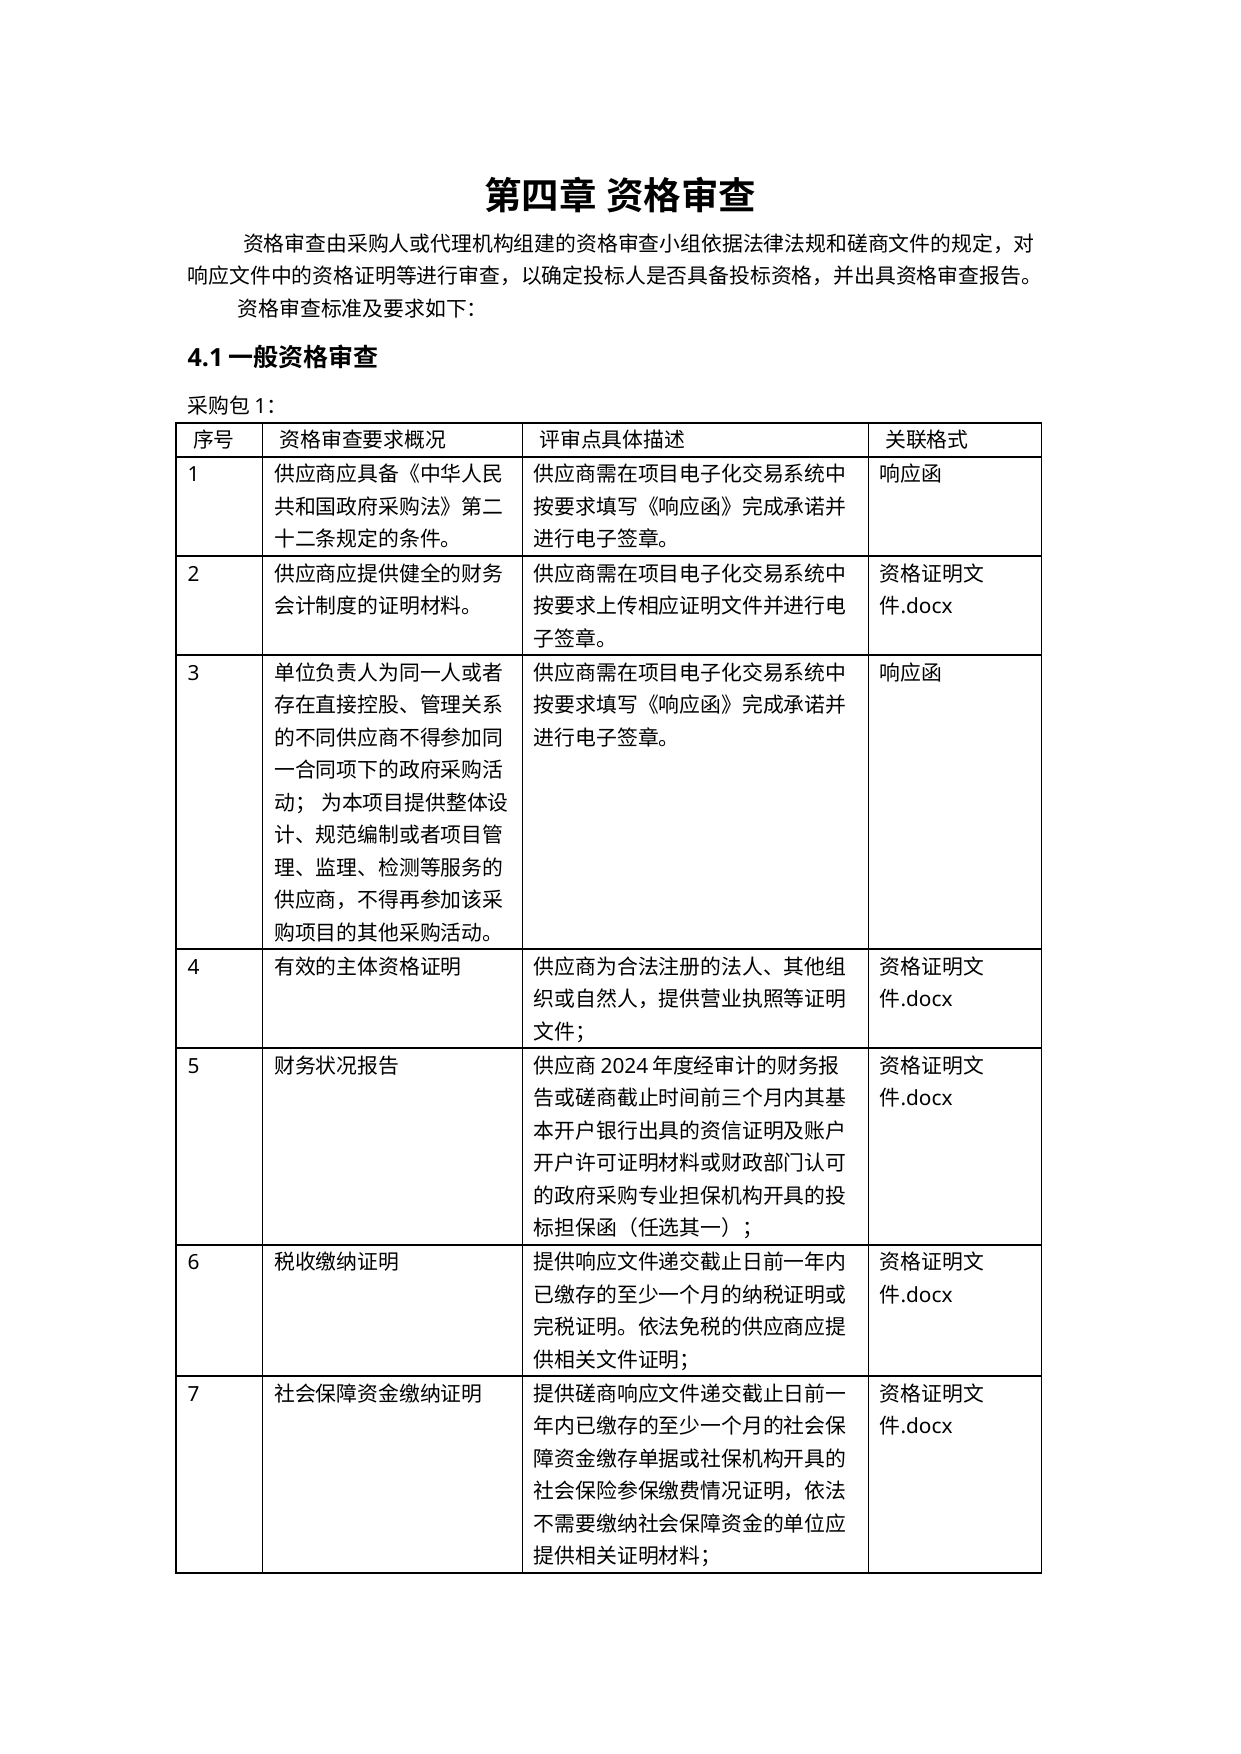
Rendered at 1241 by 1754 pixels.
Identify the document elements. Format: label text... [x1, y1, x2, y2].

table_cell 提供磋商响应文件递交截止日前一年内已缴存的至少一个月的社会保障资金缴存单据或社保机构开具的社会保险参保缴费情况证明，依法不需要缴纳社会保障资金的单位应提供相关证明材料； [523, 1377, 868, 1572]
table_cell 5 [177, 1049, 262, 1244]
table_cell 供应商为合法注册的法人、其他组织或自然人，提供营业执照等证明文件； [523, 950, 868, 1047]
table_cell 供应商2024年度经审计的财务报告或磋商截止时间前三个月内其基本开户银行出具的资信证明及账户开户许可证明材料或财政部门认可的政府采购专业担保机构开具的投标担保函（任选其一）； [523, 1049, 868, 1244]
table_cell 供应商应提供健全的财务会计制度的证明材料。 [263, 557, 522, 654]
table_cell 1 [177, 458, 262, 555]
table_cell 响应函 [869, 656, 1041, 948]
table_cell 资格证明文件.docx [869, 1377, 1041, 1572]
table_cell 资格证明文件.docx [869, 557, 1041, 654]
table_header 序号 [177, 424, 262, 456]
table_header 评审点具体描述 [523, 424, 868, 456]
text 4.1一般资格审查 [187, 324, 1053, 389]
table_cell 供应商应具备《中华人民共和国政府采购法》第二十二条规定的条件。 [263, 458, 522, 555]
table_cell 3 [177, 656, 262, 948]
table_cell 供应商需在项目电子化交易系统中按要求上传相应证明文件并进行电子签章。 [523, 557, 868, 654]
table_cell 提供响应文件递交截止日前一年内已缴存的至少一个月的纳税证明或完税证明。依法免税的供应商应提供相关文件证明； [523, 1246, 868, 1375]
table_header 资格审查要求概况 [263, 424, 522, 456]
table_cell 供应商需在项目电子化交易系统中按要求填写《响应函》完成承诺并进行电子签章。 [523, 656, 868, 948]
text 采购包1： [187, 389, 1053, 422]
table_cell 资格证明文件.docx [869, 1049, 1041, 1244]
table_cell 7 [177, 1377, 262, 1572]
table_cell 资格证明文件.docx [869, 1246, 1041, 1375]
table_header 关联格式 [869, 424, 1041, 456]
table_cell 社会保障资金缴纳证明 [263, 1377, 522, 1572]
table_cell 2 [177, 557, 262, 654]
table_cell 4 [177, 950, 262, 1047]
table_cell 响应函 [869, 458, 1041, 555]
text 资格审查由采购人或代理机构组建的资格审查小组依据法律法规和磋商文件的规定，对响应文件中的资格证明等进行审查，以确定投标人是否具备投标资格，并出具资格审查报告。 [187, 227, 1053, 292]
table_cell 资格证明文件.docx [869, 950, 1041, 1047]
table_cell 单位负责人为同一人或者存在直接控股、管理关系的不同供应商不得参加同一合同项下的政府采购活动； 为本项目提供整体设计、规范编制或者项目管理、监理、检测等服务的供应商，不得再参加该采购项目的其他采购活动。 [263, 656, 522, 948]
table_cell 财务状况报告 [263, 1049, 522, 1244]
table_cell 税收缴纳证明 [263, 1246, 522, 1375]
table_cell 6 [177, 1246, 262, 1375]
text 第四章 资格审查 [187, 162, 1053, 227]
text 资格审查标准及要求如下： [187, 292, 1053, 324]
table_cell 供应商需在项目电子化交易系统中按要求填写《响应函》完成承诺并进行电子签章。 [523, 458, 868, 555]
table_cell 有效的主体资格证明 [263, 950, 522, 1047]
